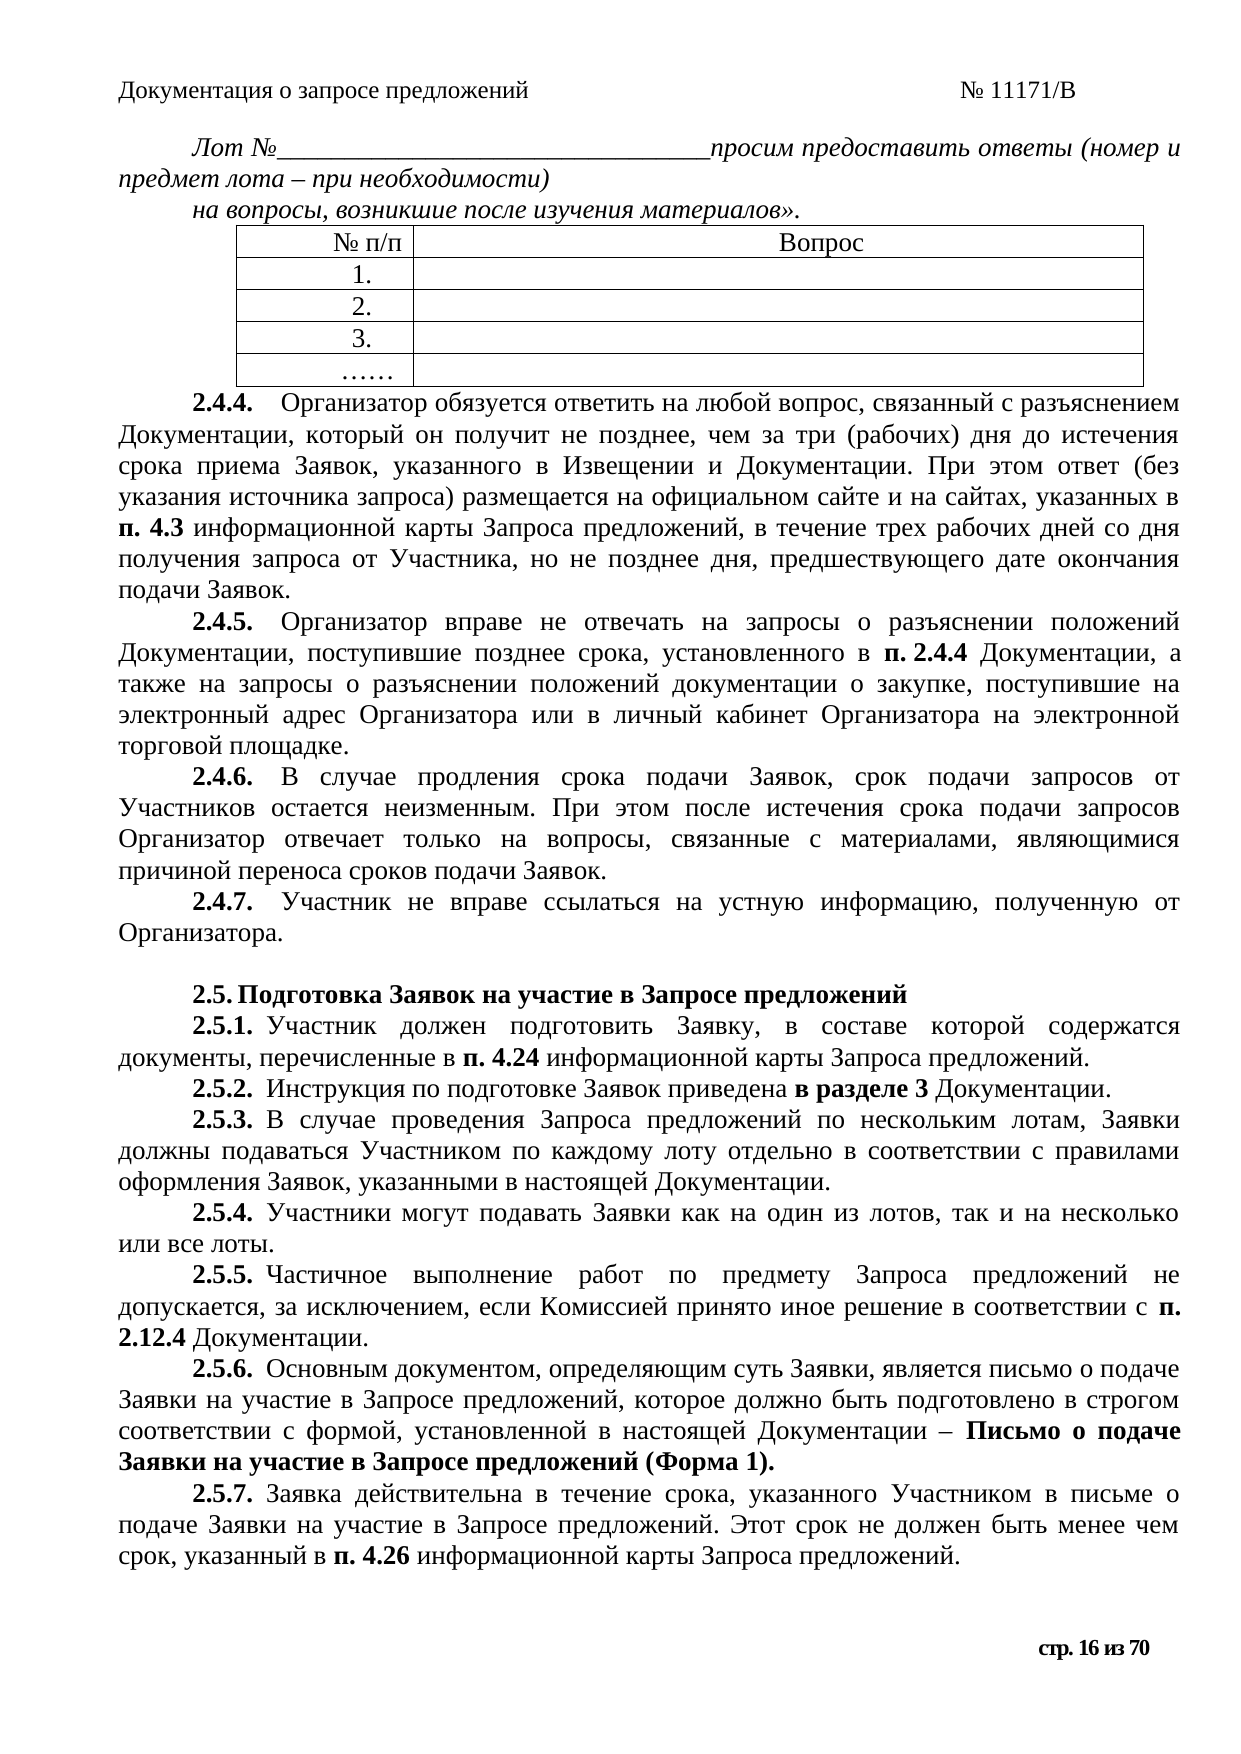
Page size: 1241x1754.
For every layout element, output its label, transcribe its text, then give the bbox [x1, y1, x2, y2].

list Участники могут подавать Заявки как на один из лотов, так и на несколько или все лоты. [118, 1196, 1181, 1259]
table_cell 2. [237, 290, 413, 321]
table_cell [414, 290, 1143, 321]
list Основным документом, определяющим суть Заявки, является письмо о подаче Заявки на участие в Запросе предложений, которое должно быть подготовлено в строгом соответствии с формой, установленной в настоящей Документации – Письмо о подаче Заявки на участие в Запросе предложений (Форма 1). [118, 1352, 1181, 1477]
list Заявка действительна в течение срока, указанного Участником в письме о подаче Заявки на участие в Запросе предложений. Этот срок не должен быть менее чем срок, указанный в п. 4.26 информационной карты Запроса предложений. [118, 1477, 1181, 1570]
list Организатор обязуется ответить на любой вопрос, связанный с разъяснением Документации, который он получит не позднее, чем за три (рабочих) дня до истечения срока приема Заявок, указанного в Извещении и Документации. При этом ответ (без указания источника запроса) размещается на официальном сайте и на сайтах, указанных в п. 4.3 информационной карты Запроса предложений, в течение трех рабочих дней со дня получения запроса от Участника, но не позднее дня, предшествующего дате окончания подачи Заявок. [118, 387, 1181, 604]
list Организатор вправе не отвечать на запросы о разъяснении положений Документации, поступившие позднее срока, установленного в п. 2.4.4 Документации, а также на запросы о разъяснении положений документации о закупке, поступившие на электронный адрес Организатора или в личный кабинет Организатора на электронной торговой площадке. [118, 604, 1181, 760]
text на вопросы, возникшие после изучения материалов». [118, 193, 1181, 224]
subtitle Подготовка Заявок на участие в Запросе предложений [118, 978, 1181, 1009]
list Участник не вправе ссылаться на устную информацию, полученную от Организатора. [118, 885, 1181, 947]
table_cell 1. [237, 258, 413, 289]
list В случае продления срока подачи Заявок, срок подачи запросов от Участников остается неизменным. При этом после истечения срока подачи запросов Организатор отвечает только на вопросы, связанные с материалами, являющимися причиной переноса сроков подачи Заявок. [118, 760, 1181, 885]
table_header Вопрос [414, 226, 1143, 257]
list Частичное выполнение работ по предмету Запроса предложений не допускается, за исключением, если Комиссией принято иное решение в соответствии с п. 2.12.4 Документации. [118, 1259, 1181, 1352]
list Инструкция по подготовке Заявок приведена в разделе 3 Документации. [118, 1072, 1181, 1103]
list В случае проведения Запроса предложений по нескольким лотам, Заявки должны подаваться Участником по каждому лоту отдельно в соответствии с правилами оформления Заявок, указанными в настоящей Документации. [118, 1103, 1181, 1196]
table_cell [414, 322, 1143, 353]
text Лот №________________________________просим предоставить ответы (номер и предмет лота – при необходимости) [118, 131, 1181, 193]
table_cell 3. [237, 322, 413, 353]
table_cell …… [237, 354, 413, 386]
table_cell [414, 354, 1143, 386]
table_cell [414, 258, 1143, 289]
table_header № п/п [237, 226, 413, 257]
list Участник должен подготовить Заявку, в составе которой содержатся документы, перечисленные в п. 4.24 информационной карты Запроса предложений. [118, 1009, 1181, 1072]
